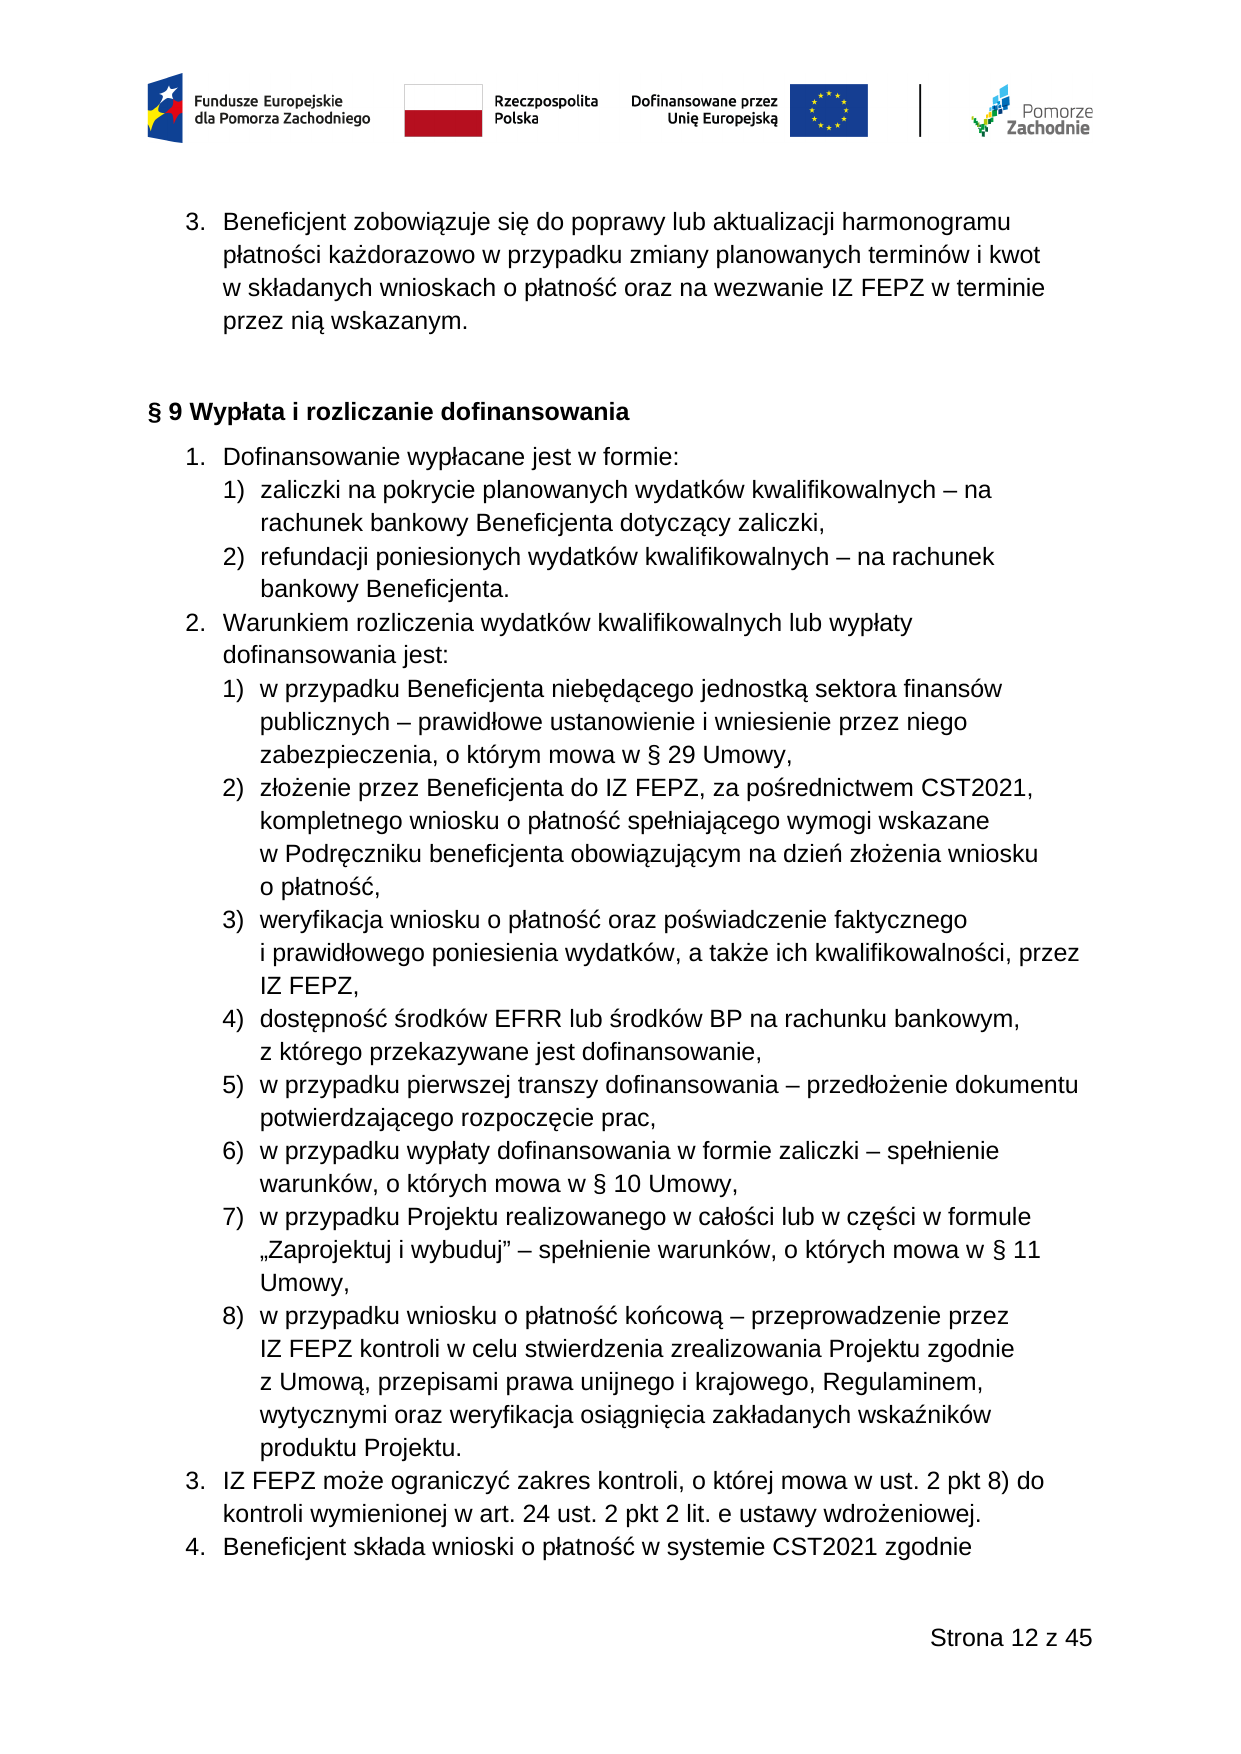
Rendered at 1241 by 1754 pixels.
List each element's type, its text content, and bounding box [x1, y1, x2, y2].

list Warunkiem rozliczenia wydatków kwalifikowalnych lub wypłaty dofinansowania jest: [185, 607, 1092, 669]
subtitle § 9 Wypłata i rozliczanie dofinansowania [148, 397, 1092, 426]
text w przypadku Projektu realizowanego w całości lub w części w formule „Zaprojektuj i wybuduj” – spełnienie warunków, o których mowa w § 11 Umowy, [222, 1202, 1092, 1297]
text złożenie przez Beneficjenta do IZ FEPZ, za pośrednictwem CST2021, kompletnego wniosku o płatność spełniającego wymogi wskazane w Podręczniku beneficjenta obowiązującym na dzień złożenia wniosku o płatność, [222, 773, 1092, 900]
list IZ FEPZ może ograniczyć zakres kontroli, o której mowa w ust. 2 pkt 8) do kontroli wymienionej w art. 24 ust. 2 pkt 2 lit. e ustawy wdrożeniowej. [185, 1466, 1092, 1528]
text w przypadku wypłaty dofinansowania w formie zaliczki – spełnienie warunków, o których mowa w § 10 Umowy, [222, 1136, 1092, 1198]
list zaliczki na pokrycie planowanych wydatków kwalifikowalnych – na rachunek bankowy Beneficjenta dotyczący zaliczki, [223, 475, 1092, 537]
list Dofinansowanie wypłacane jest w formie: [185, 442, 1092, 471]
text Beneficjent zobowiązuje się do poprawy lub aktualizacji harmonogramu płatności każdorazowo w przypadku zmiany planowanych terminów i kwot w składanych wnioskach o płatność oraz na wezwanie IZ FEPZ w terminie przez nią wskazanym. [185, 207, 1092, 334]
text weryfikacja wniosku o płatność oraz poświadczenie faktycznego i prawidłowego poniesienia wydatków, a także ich kwalifikowalności, przez IZ FEPZ, [222, 905, 1092, 999]
text w przypadku pierwszej transzy dofinansowania – przedłożenie dokumentu potwierdzającego rozpoczęcie prac, [222, 1070, 1092, 1132]
picture [147, 73, 1093, 143]
text w przypadku wniosku o płatność końcową – przeprowadzenie przez IZ FEPZ kontroli w celu stwierdzenia zrealizowania Projektu zgodnie z Umową, przepisami prawa unijnego i krajowego, Regulaminem, wytycznymi oraz weryfikacja osiągnięcia zakładanych wskaźników produktu Projektu. [222, 1301, 1092, 1462]
text dostępność środków EFRR lub środków BP na rachunku bankowym, z którego przekazywane jest dofinansowanie, [222, 1004, 1092, 1066]
list refundacji poniesionych wydatków kwalifikowalnych – na rachunek bankowy Beneficjenta. [223, 541, 1092, 603]
list w przypadku Beneficjenta niebędącego jednostką sektora finansów publicznych – prawidłowe ustanowienie i wniesienie przez niego zabezpieczenia, o którym mowa w § 29 Umowy, [222, 673, 1092, 768]
